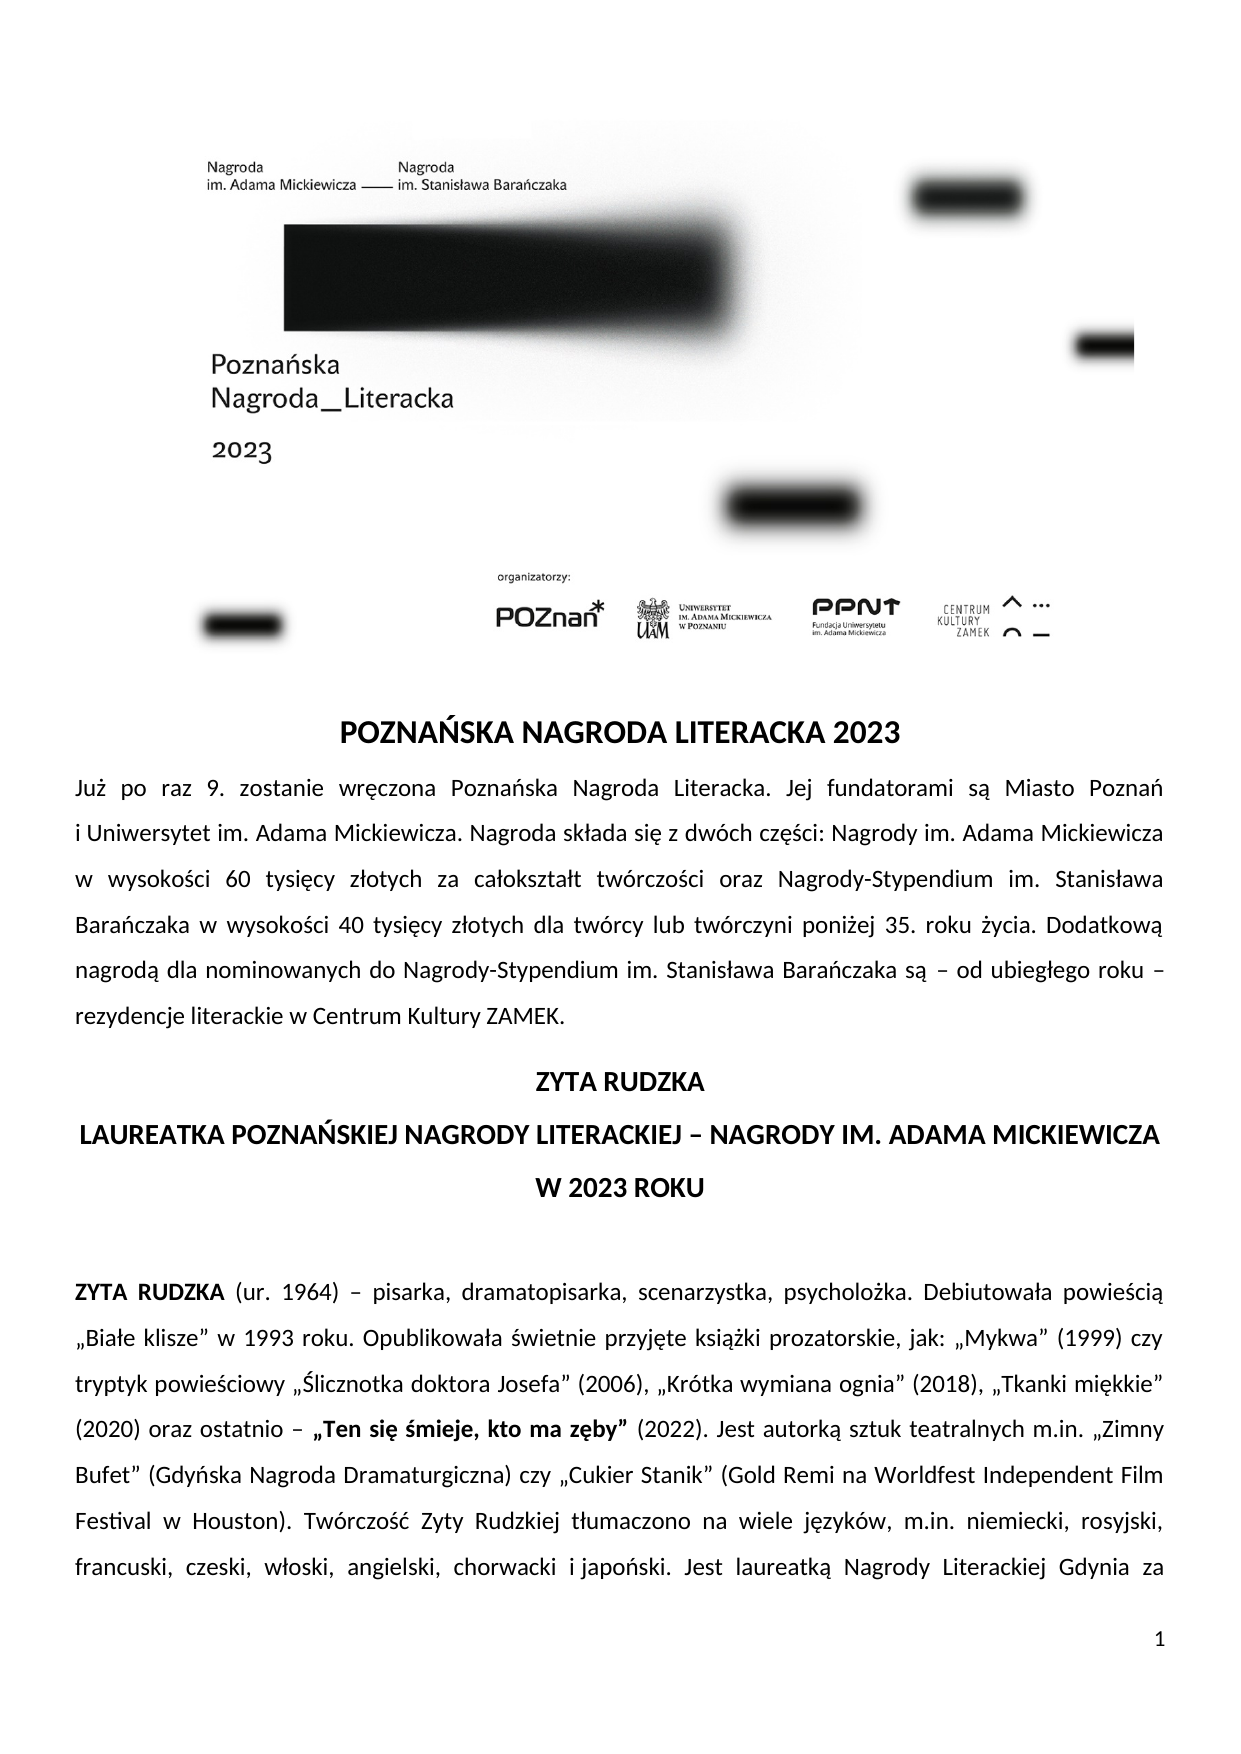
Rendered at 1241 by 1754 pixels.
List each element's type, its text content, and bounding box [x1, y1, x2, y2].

text ZYTA RUDZKA [75, 1063, 1165, 1098]
text LAUREATKA POZNAŃSKIEJ NAGRODY LITERACKIEJ – NAGRODY IM. ADAMA MICKIEWICZA W 2023 ROKU [75, 1116, 1165, 1205]
text Już po raz 9. zostanie wręczona Poznańska Nagroda Literacka. Jej fundatorami są Miasto Poznań i Uniwersytet im. Adama Mickiewicza. Nagroda składa się z dwóch części: Nagrody im. Adama Mickiewicza w wysokości 60 tysięcy złotych za całokształt twórczości oraz Nagrody-Stypendium im. Stanisława Barańczaka w wysokości 40 tysięcy złotych dla twórcy lub twórczyni poniżej 35. roku życia. Dodatkową nagrodą dla nominowanych do Nagrody-Stypendium im. Stanisława Barańczaka są ‒ od ubiegłego roku ‒ rezydencje literackie w Centrum Kultury ZAMEK. [75, 772, 1165, 1031]
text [75, 1276, 1165, 1581]
picture [106, 75, 1135, 693]
